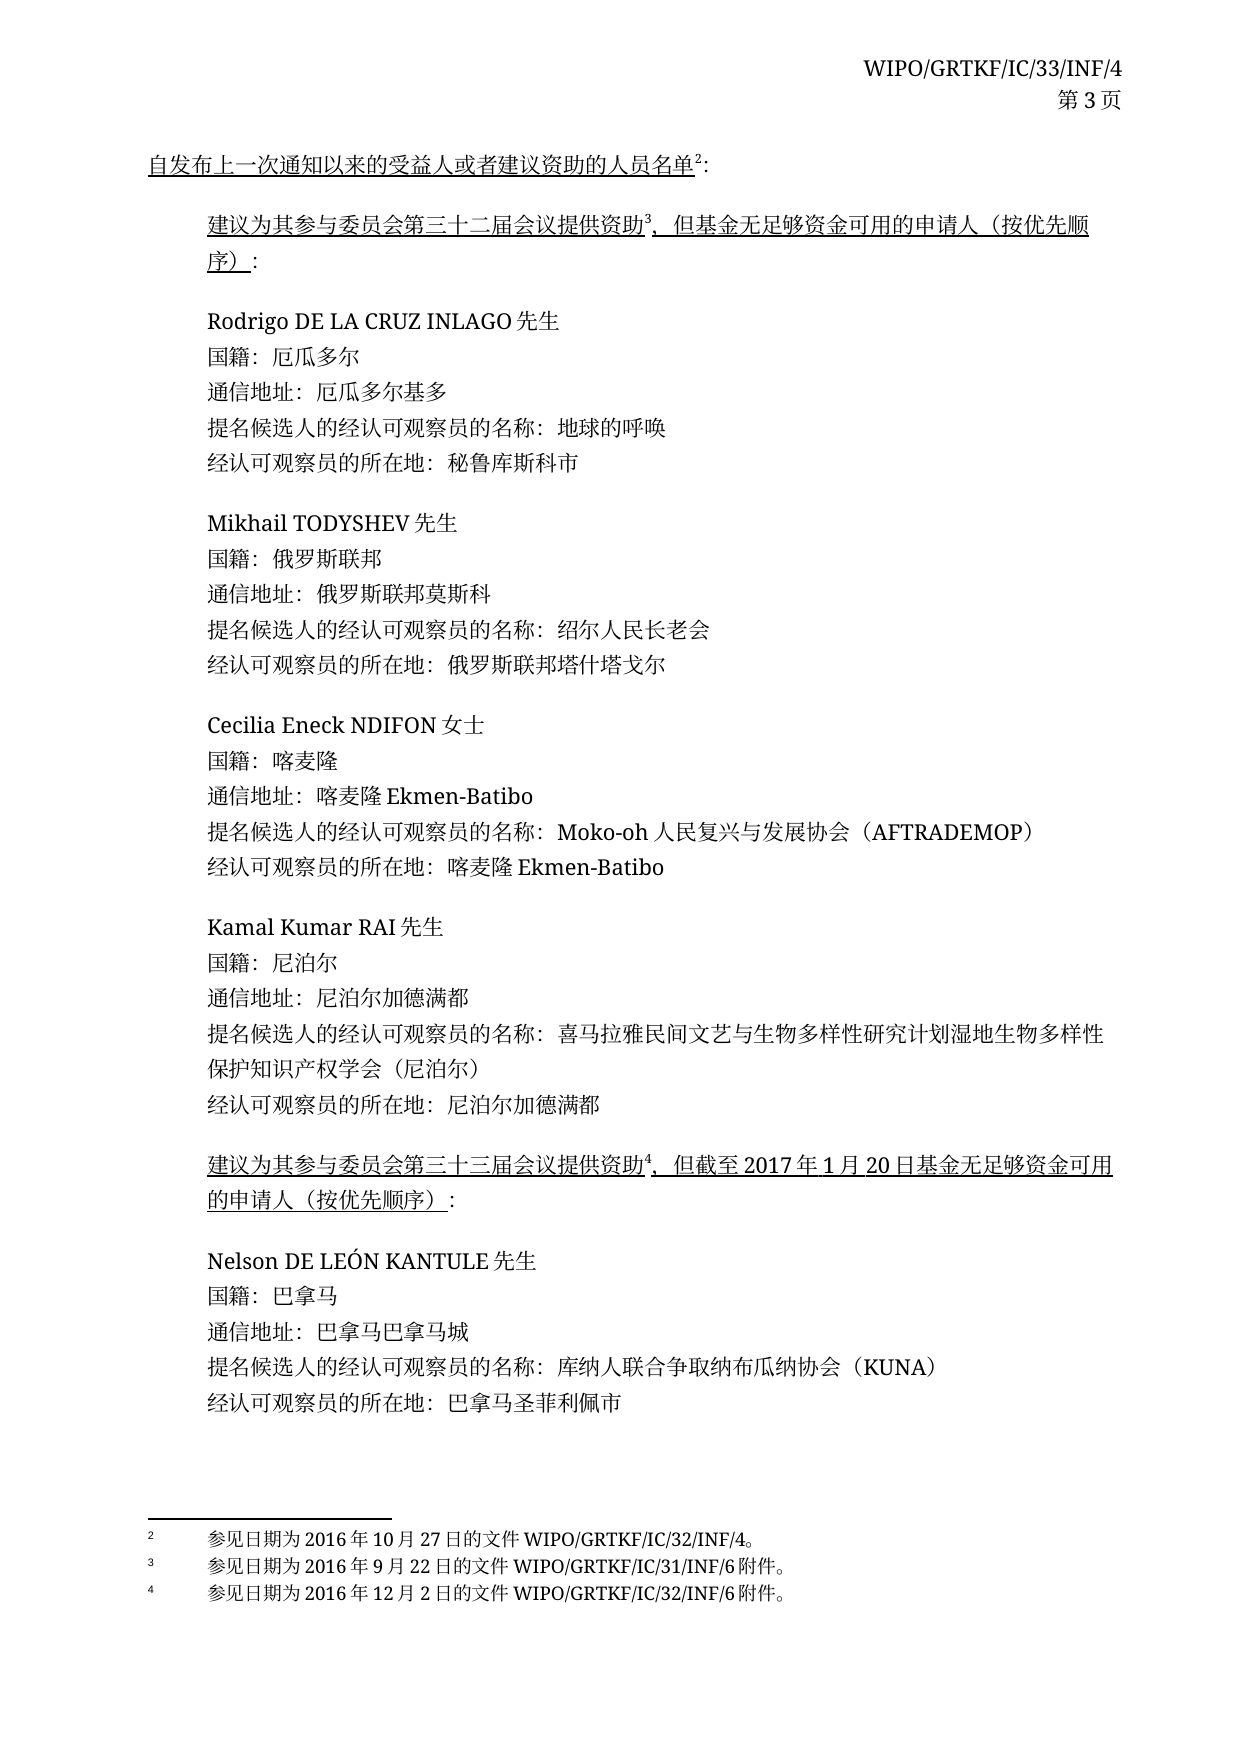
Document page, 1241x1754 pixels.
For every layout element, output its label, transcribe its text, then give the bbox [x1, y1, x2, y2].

text Cecilia Eneck NDIFON女士 国籍：喀麦隆 通信地址：喀麦隆Ekmen-Batibo 提名候选人的经认可观察员的名称：Moko-oh人民复兴与发展协会（AFTRADEMOP） 经认可观察员的所在地：喀麦隆Ekmen-Batibo [207, 705, 1122, 882]
text 建议为其参与委员会第三十二届会议提供资助，但基金无足够资金可用的申请人（按优先顺序）： [207, 205, 1122, 276]
text Rodrigo DE LA CRUZ INLAGO先生 国籍：厄瓜多尔 通信地址：厄瓜多尔基多 提名候选人的经认可观察员的名称：地球的呼唤 经认可观察员的所在地：秘鲁库斯科市 [207, 301, 1122, 478]
text Kamal Kumar RAI先生 国籍：尼泊尔 通信地址：尼泊尔加德满都 提名候选人的经认可观察员的名称：喜马拉雅民间文艺与生物多样性研究计划湿地生物多样性保护知识产权学会（尼泊尔） 经认可观察员的所在地：尼泊尔加德满都 [207, 907, 1122, 1119]
text Nelson DE LEÓN KANTULE先生 国籍：巴拿马 通信地址：巴拿马巴拿马城 提名候选人的经认可观察员的名称：库纳人联合争取纳布瓜纳协会（KUNA） 经认可观察员的所在地：巴拿马圣菲利佩市 [207, 1240, 1122, 1417]
text 自发布上一次通知以来的受益人或者建议资助的人员名单： [148, 144, 1122, 180]
text 建议为其参与委员会第三十三届会议提供资助，但截至2017年1月20日基金无足够资金可用的申请人（按优先顺序）： [207, 1144, 1122, 1215]
text Mikhail TODYSHEV先生 国籍：俄罗斯联邦 通信地址：俄罗斯联邦莫斯科 提名候选人的经认可观察员的名称：绍尔人民长老会 经认可观察员的所在地：俄罗斯联邦塔什塔戈尔 [207, 503, 1122, 680]
